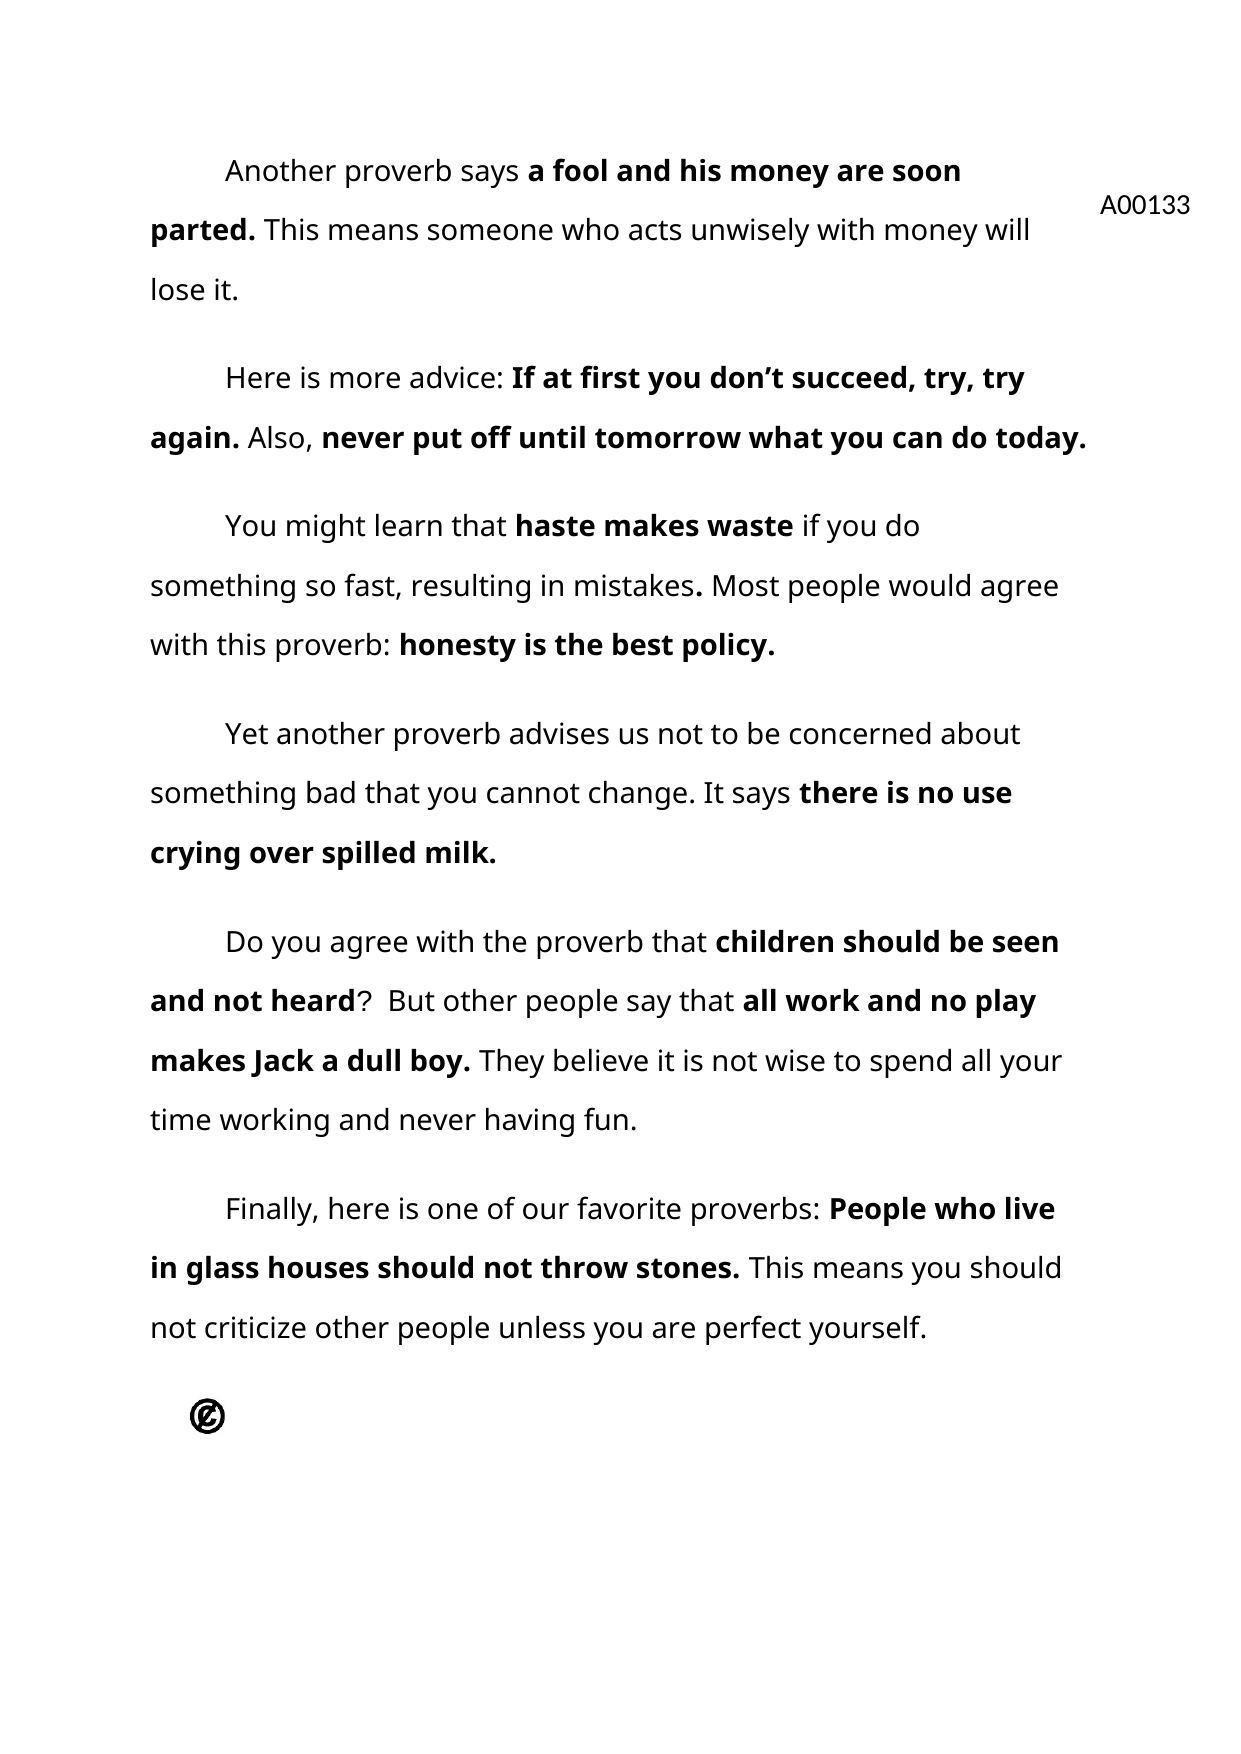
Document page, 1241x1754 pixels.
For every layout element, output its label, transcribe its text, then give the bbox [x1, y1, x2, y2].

picture [187, 1395, 227, 1435]
text Finally, here is one of our favorite proverbs: People who live in glass houses should not throw stones. This means you should not criticize other people unless you are perfect yourself. [150, 1188, 1090, 1347]
text Another proverb says a fool and his money are soon parted. This means someone who acts unwisely with money will lose it. [150, 150, 1090, 309]
text You might learn that haste makes waste if you do something so fast, resulting in mistakes. Most people would agree with this proverb: honesty is the best policy. [150, 506, 1090, 664]
text Here is more advice: If at first you don’t succeed, try, try again. Also, never put off until tomorrow what you can do today. [150, 358, 1090, 457]
text Yet another proverb advises us not to be concerned about something bad that you cannot change. It says there is no use crying over spilled milk. [150, 713, 1090, 872]
text Do you agree with the proverb that children should be seen and not heard? But other people say that all work and no play makes Jack a dull boy. They believe it is not wise to spend all your time working and never having fun. [150, 921, 1090, 1139]
